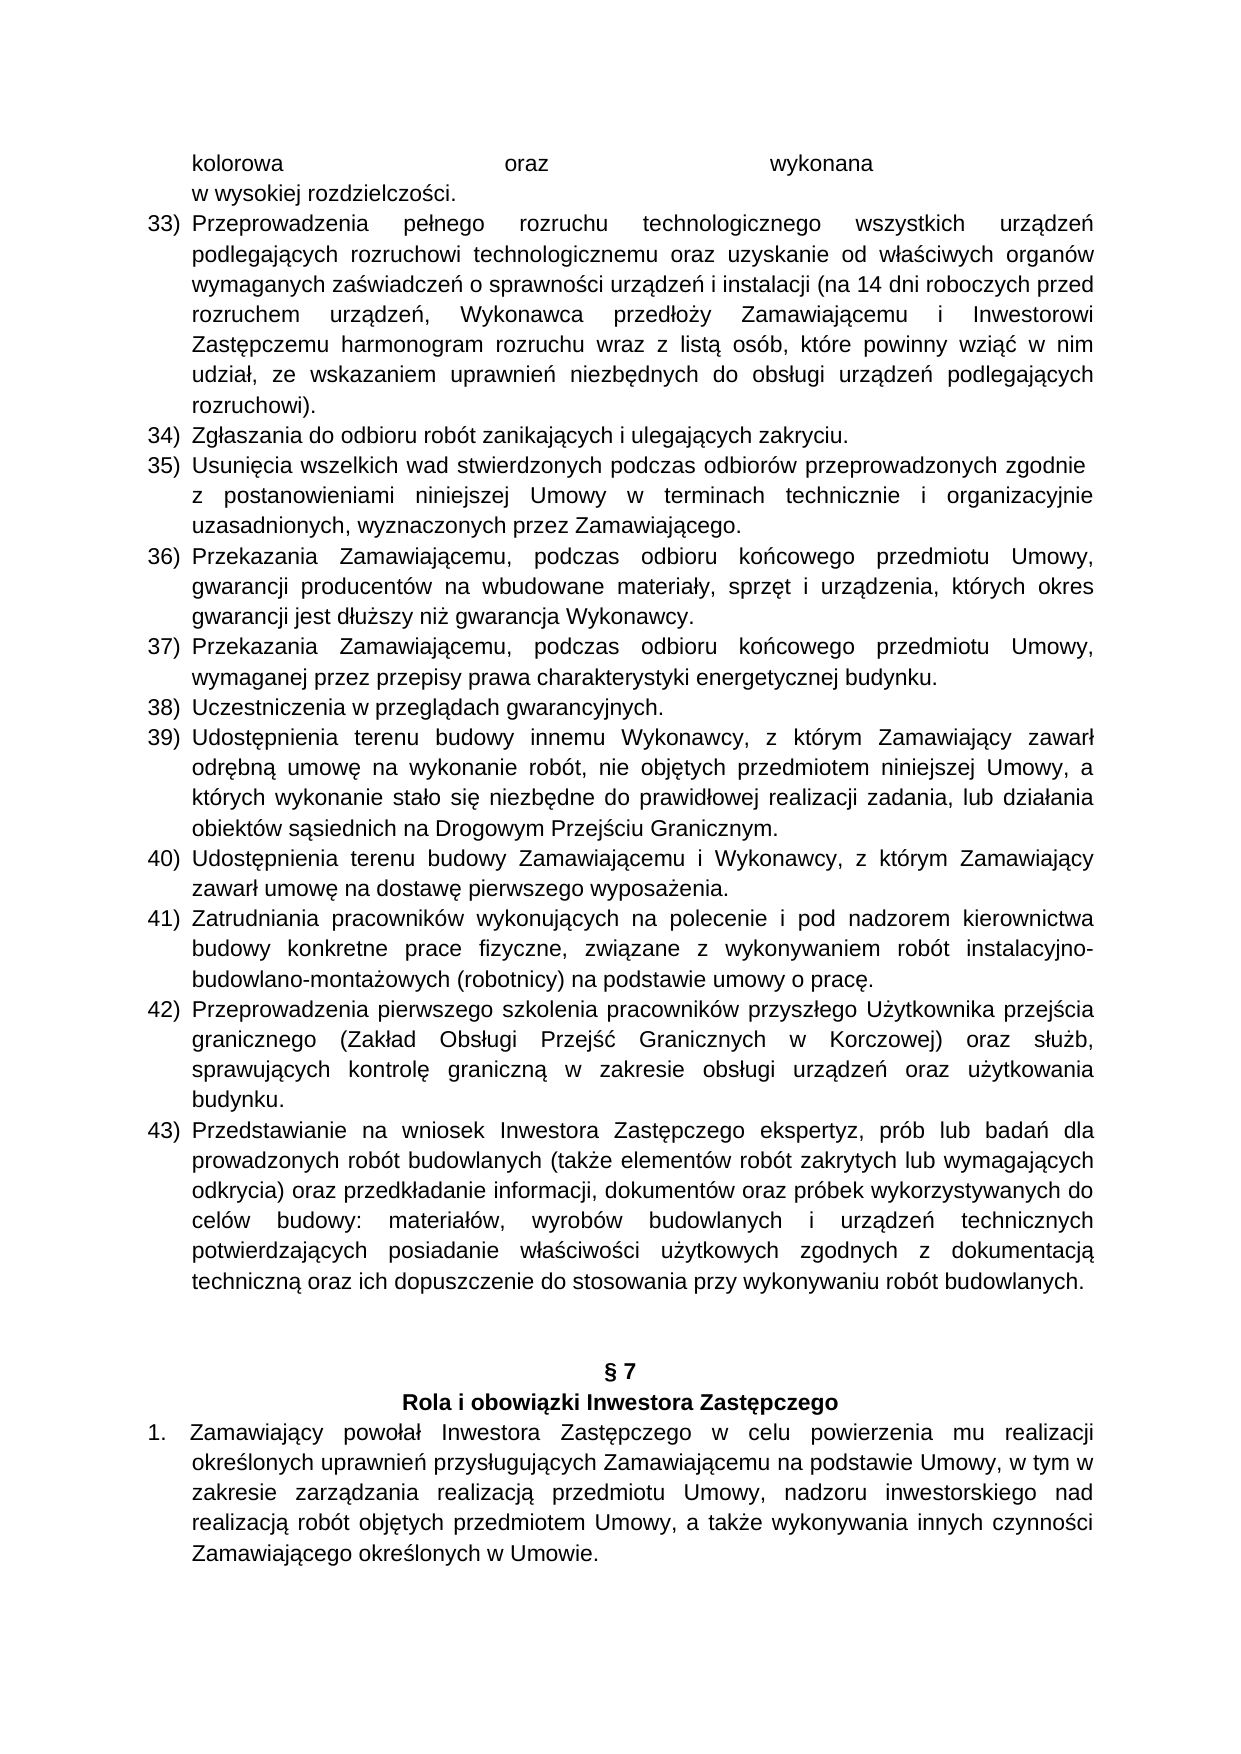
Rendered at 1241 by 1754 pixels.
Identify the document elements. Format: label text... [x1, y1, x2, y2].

list Przekazania Zamawiającemu, podczas odbioru końcowego przedmiotu Umowy, wymaganej przez przepisy prawa charakterystyki energetycznej budynku. [147, 633, 1094, 690]
list Przedstawianie na wniosek Inwestora Zastępczego ekspertyz, prób lub badań dla prowadzonych robót budowlanych (także elementów robót zakrytych lub wymagających odkrycia) oraz przedkładanie informacji, dokumentów oraz próbek wykorzystywanych do celów budowy: materiałów, wyrobów budowlanych i urządzeń technicznych potwierdzających posiadanie właściwości użytkowych zgodnych z dokumentacją techniczną oraz ich dopuszczenie do stosowania przy wykonywaniu robót budowlanych. [147, 1117, 1094, 1294]
list Przeprowadzenia pełnego rozruchu technologicznego wszystkich urządzeń podlegających rozruchowi technologicznemu oraz uzyskanie od właściwych organów wymaganych zaświadczeń o sprawności urządzeń i instalacji (na 14 dni roboczych przed rozruchem urządzeń, Wykonawca przedłoży Zamawiającemu i Inwestorowi Zastępczemu harmonogram rozruchu wraz z listą osób, które powinny wziąć w nim udział, ze wskazaniem uprawnień niezbędnych do obsługi urządzeń podlegających rozruchowi). [147, 210, 1094, 418]
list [147, 150, 1094, 207]
list Zatrudniania pracowników wykonujących na polecenie i pod nadzorem kierownictwa budowy konkretne prace fizyczne, związane z wykonywaniem robót instalacyjno-budowlano-montażowych (robotnicy) na podstawie umowy o pracę. [147, 905, 1094, 992]
list Przeprowadzenia pierwszego szkolenia pracowników przyszłego Użytkownika przejścia granicznego (Zakład Obsługi Przejść Granicznych w Korczowej) oraz służb, sprawujących kontrolę graniczną w zakresie obsługi urządzeń oraz użytkowania budynku. [147, 996, 1094, 1113]
list Udostępnienia terenu budowy Zamawiającemu i Wykonawcy, z którym Zamawiający zawarł umowę na dostawę pierwszego wyposażenia. [147, 845, 1094, 901]
list Zgłaszania do odbioru robót zanikających i ulegających zakryciu. [147, 422, 1094, 448]
text Rola i obowiązki Inwestora Zastępczego [147, 1388, 1093, 1415]
list Udostępnienia terenu budowy innemu Wykonawcy, z którym Zamawiający zawarł odrębną umowę na wykonanie robót, nie objętych przedmiotem niniejszej Umowy, a których wykonanie stało się niezbędne do prawidłowej realizacji zadania, lub działania obiektów sąsiednich na Drogowym Przejściu Granicznym. [147, 724, 1094, 841]
list Przekazania Zamawiającemu, podczas odbioru końcowego przedmiotu Umowy, gwarancji producentów na wbudowane materiały, sprzęt i urządzenia, których okres gwarancji jest dłuższy niż gwarancja Wykonawcy. [147, 543, 1094, 629]
text § 7 [147, 1358, 1093, 1385]
list Zamawiający powołał Inwestora Zastępczego w celu powierzenia mu realizacji określonych uprawnień przysługujących Zamawiającemu na podstawie Umowy, w tym w zakresie zarządzania realizacją przedmiotu Umowy, nadzoru inwestorskiego nad realizacją robót objętych przedmiotem Umowy, a także wykonywania innych czynności Zamawiającego określonych w Umowie. [147, 1419, 1094, 1566]
list Usunięcia wszelkich wad stwierdzonych podczas odbiorów przeprowadzonych zgodnie z postanowieniami niniejszej Umowy w terminach technicznie i organizacyjnie uzasadnionych, wyznaczonych przez Zamawiającego. [147, 452, 1094, 539]
list Uczestniczenia w przeglądach gwarancyjnych. [147, 694, 1094, 720]
